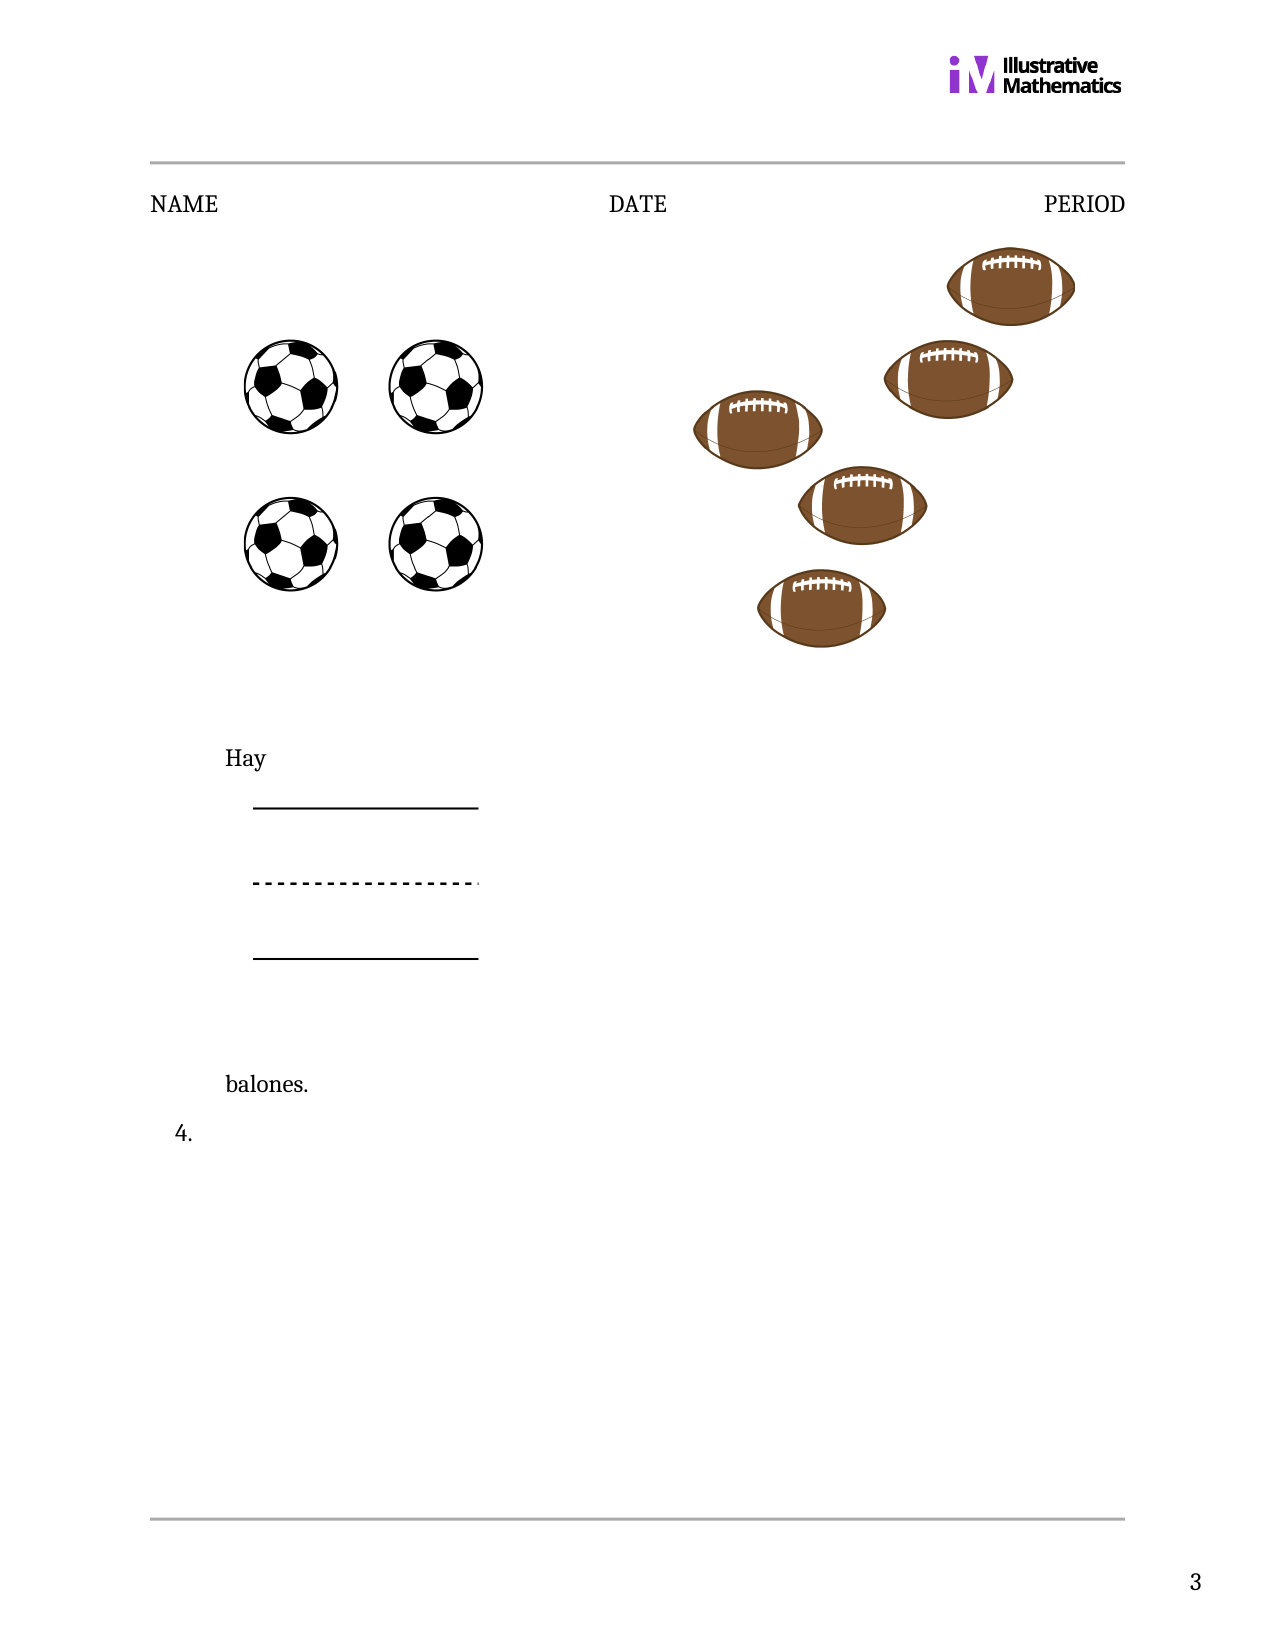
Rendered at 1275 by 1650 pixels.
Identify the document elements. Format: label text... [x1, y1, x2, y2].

list Hay [175, 657, 1125, 772]
picture [243, 793, 488, 974]
list balones. [175, 983, 1125, 1098]
picture [949, 55, 1121, 93]
picture [243, 247, 1075, 648]
